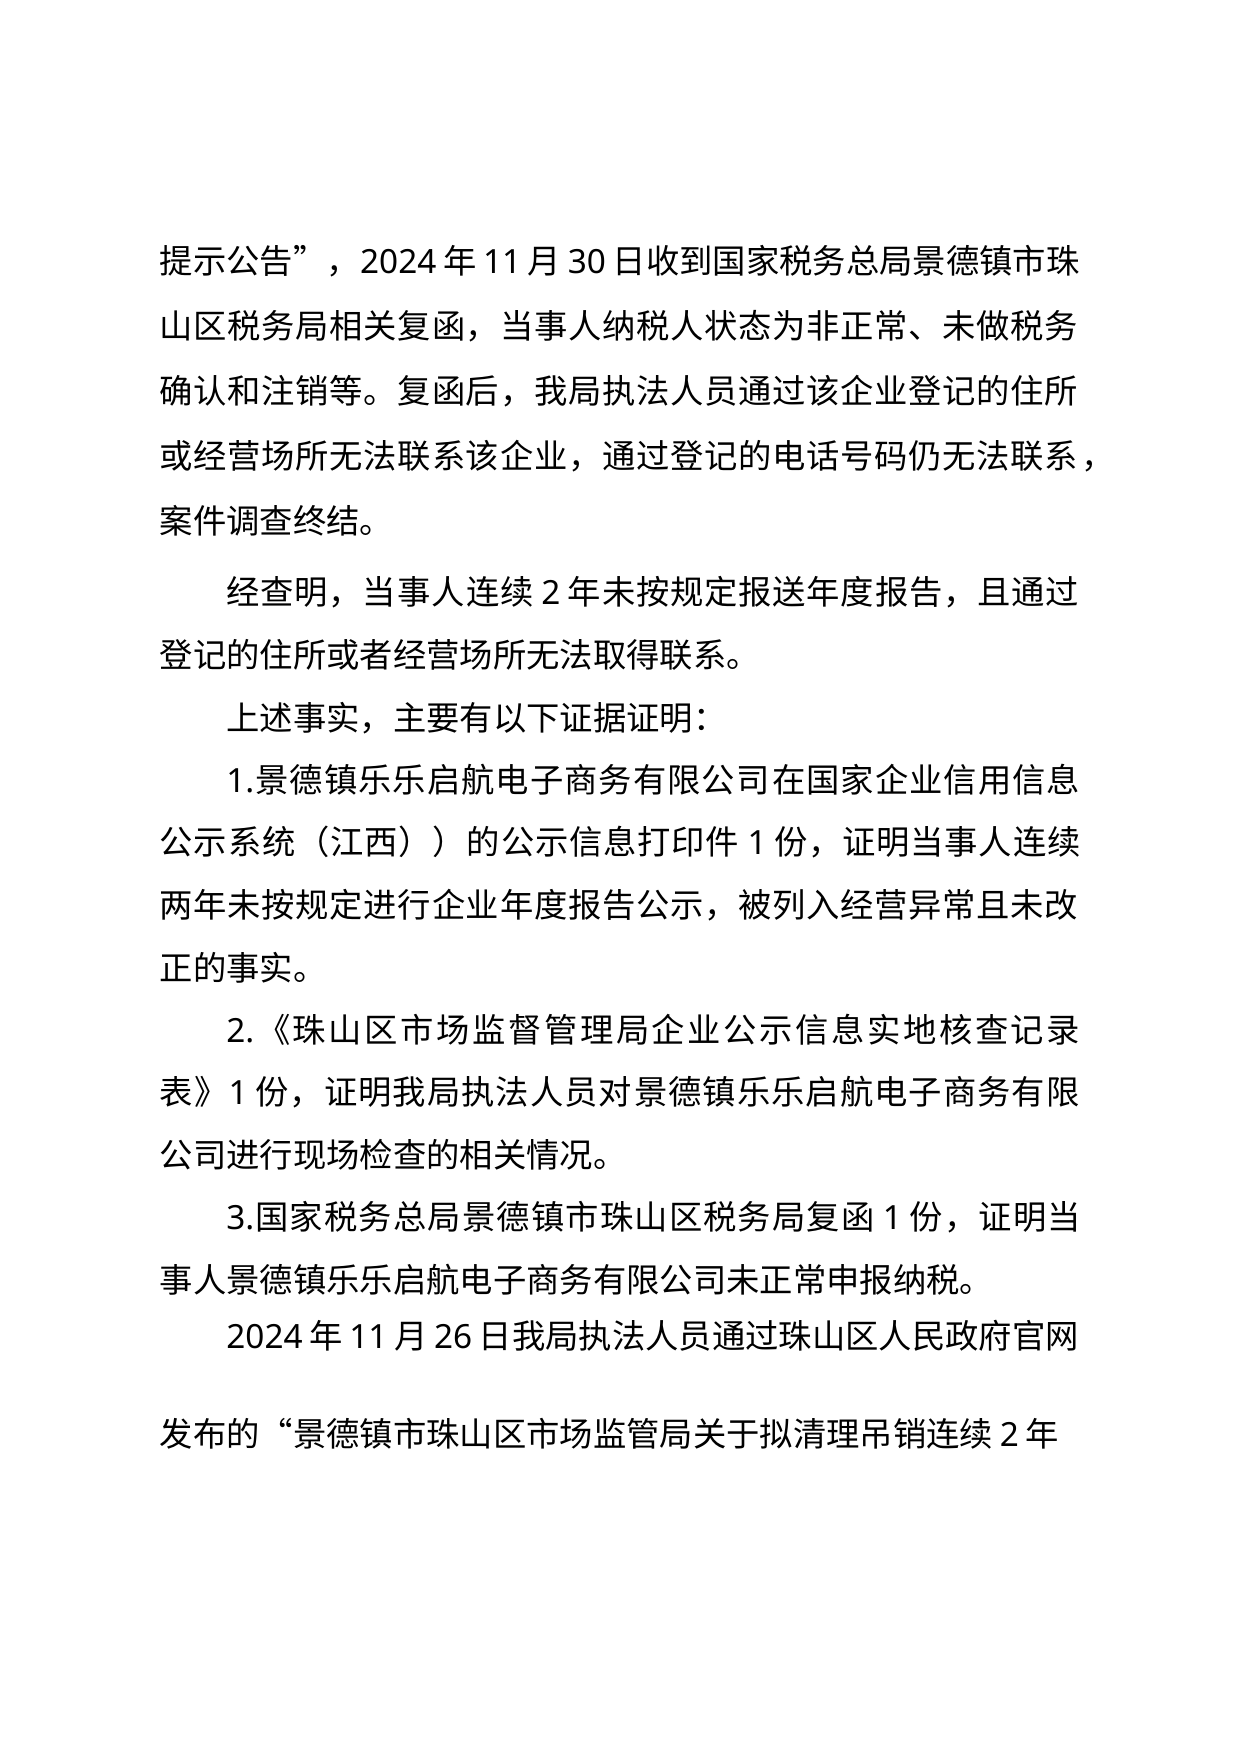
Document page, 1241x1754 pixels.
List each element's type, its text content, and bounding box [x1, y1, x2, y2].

text 1.景德镇乐乐启航电子商务有限公司在国家企业信用信息公示系统（江西））的公示信息打印件1份，证明当事人连续两年未按规定进行企业年度报告公示，被列入经营异常且未改正的事实。 [159, 739, 1081, 989]
text 2.《珠山区市场监督管理局企业公示信息实地核查记录表》1份，证明我局执法人员对景德镇乐乐启航电子商务有限公司进行现场检查的相关情况。 [159, 989, 1081, 1177]
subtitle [159, 227, 1081, 552]
text 3.国家税务总局景德镇市珠山区税务局复函1份，证明当事人景德镇乐乐启航电子商务有限公司未正常申报纳税。 [159, 1177, 1081, 1302]
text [159, 1302, 1081, 1464]
text 上述事实，主要有以下证据证明： [159, 677, 1081, 739]
text 经查明，当事人连续2年未按规定报送年度报告，且通过登记的住所或者经营场所无法取得联系。 [159, 552, 1081, 677]
